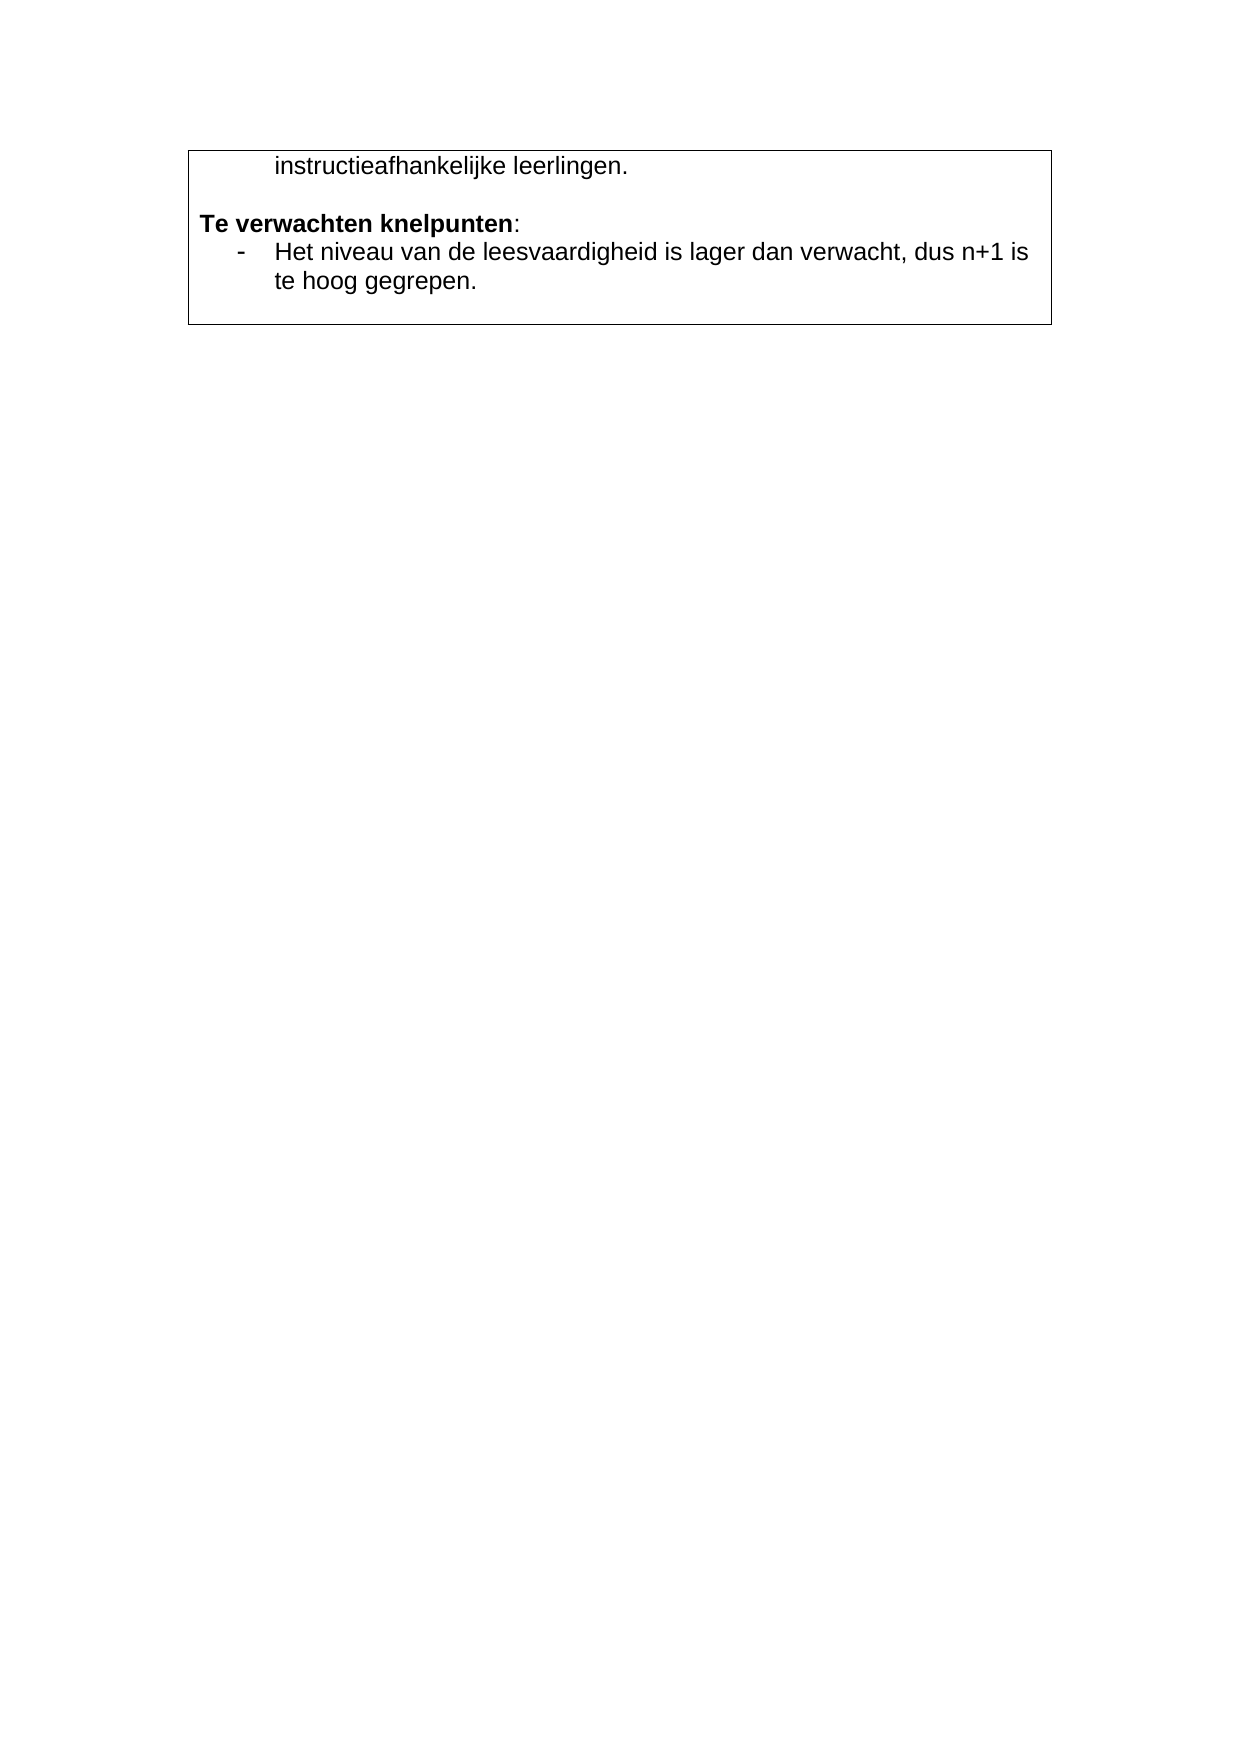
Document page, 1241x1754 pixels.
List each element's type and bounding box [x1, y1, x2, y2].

table_cell [189, 151, 1051, 324]
